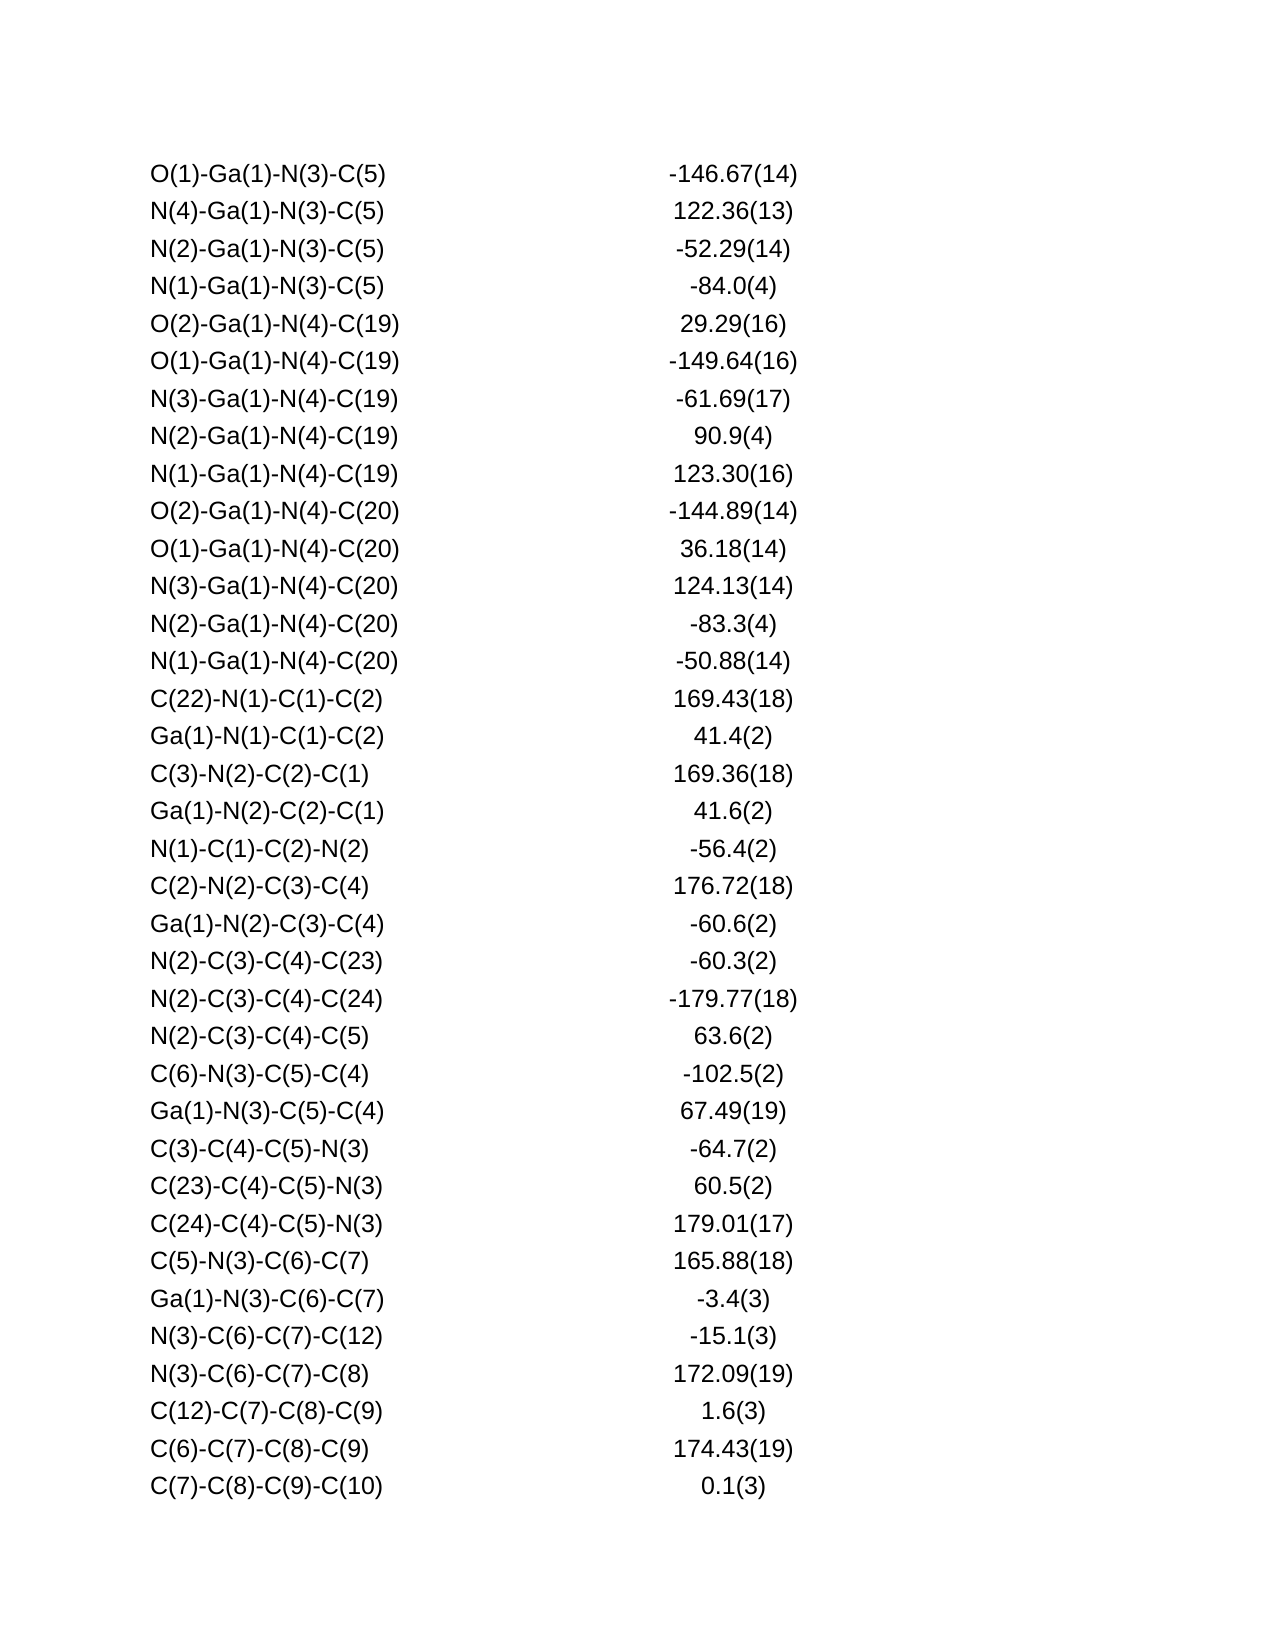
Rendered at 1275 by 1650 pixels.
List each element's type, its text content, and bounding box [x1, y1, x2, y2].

text C(3)-N(2)-C(2)-C(1) 169.36(18) [150, 750, 1125, 787]
text N(4)-Ga(1)-N(3)-C(5) 122.36(13) [150, 187, 1125, 225]
text Ga(1)-N(2)-C(3)-C(4) -60.6(2) [150, 900, 1125, 937]
text Ga(1)-N(2)-C(2)-C(1) 41.6(2) [150, 787, 1125, 825]
text N(1)-C(1)-C(2)-N(2) -56.4(2) [150, 825, 1125, 862]
text Ga(1)-N(3)-C(5)-C(4) 67.49(19) [150, 1087, 1125, 1125]
text N(2)-Ga(1)-N(4)-C(20) -83.3(4) [150, 600, 1125, 637]
text N(3)-Ga(1)-N(4)-C(20) 124.13(14) [150, 562, 1125, 600]
text C(3)-C(4)-C(5)-N(3) -64.7(2) [150, 1125, 1125, 1162]
text O(2)-Ga(1)-N(4)-C(19) 29.29(16) [150, 300, 1125, 337]
text N(1)-Ga(1)-N(4)-C(19) 123.30(16) [150, 450, 1125, 487]
text N(3)-Ga(1)-N(4)-C(19) -61.69(17) [150, 375, 1125, 412]
text N(1)-Ga(1)-N(4)-C(20) -50.88(14) [150, 637, 1125, 675]
text N(3)-C(6)-C(7)-C(8) 172.09(19) [150, 1350, 1125, 1387]
text N(2)-C(3)-C(4)-C(24) -179.77(18) [150, 975, 1125, 1012]
text N(2)-Ga(1)-N(4)-C(19) 90.9(4) [150, 412, 1125, 450]
text C(22)-N(1)-C(1)-C(2) 169.43(18) [150, 675, 1125, 712]
text Ga(1)-N(1)-C(1)-C(2) 41.4(2) [150, 712, 1125, 750]
text N(3)-C(6)-C(7)-C(12) -15.1(3) [150, 1312, 1125, 1350]
text C(12)-C(7)-C(8)-C(9) 1.6(3) [150, 1387, 1125, 1425]
text N(2)-C(3)-C(4)-C(23) -60.3(2) [150, 937, 1125, 975]
text N(1)-Ga(1)-N(3)-C(5) -84.0(4) [150, 262, 1125, 300]
text C(7)-C(8)-C(9)-C(10) 0.1(3) [150, 1462, 1125, 1500]
text C(5)-N(3)-C(6)-C(7) 165.88(18) [150, 1237, 1125, 1275]
text C(6)-C(7)-C(8)-C(9) 174.43(19) [150, 1425, 1125, 1462]
text N(2)-Ga(1)-N(3)-C(5) -52.29(14) [150, 225, 1125, 262]
text C(24)-C(4)-C(5)-N(3) 179.01(17) [150, 1200, 1125, 1237]
text O(1)-Ga(1)-N(4)-C(19) -149.64(16) [150, 337, 1125, 375]
text O(1)-Ga(1)-N(3)-C(5) -146.67(14) [150, 150, 1125, 187]
text C(2)-N(2)-C(3)-C(4) 176.72(18) [150, 862, 1125, 900]
text C(23)-C(4)-C(5)-N(3) 60.5(2) [150, 1162, 1125, 1200]
text C(6)-N(3)-C(5)-C(4) -102.5(2) [150, 1050, 1125, 1087]
text N(2)-C(3)-C(4)-C(5) 63.6(2) [150, 1012, 1125, 1050]
text O(2)-Ga(1)-N(4)-C(20) -144.89(14) [150, 487, 1125, 525]
text O(1)-Ga(1)-N(4)-C(20) 36.18(14) [150, 525, 1125, 562]
text Ga(1)-N(3)-C(6)-C(7) -3.4(3) [150, 1275, 1125, 1312]
